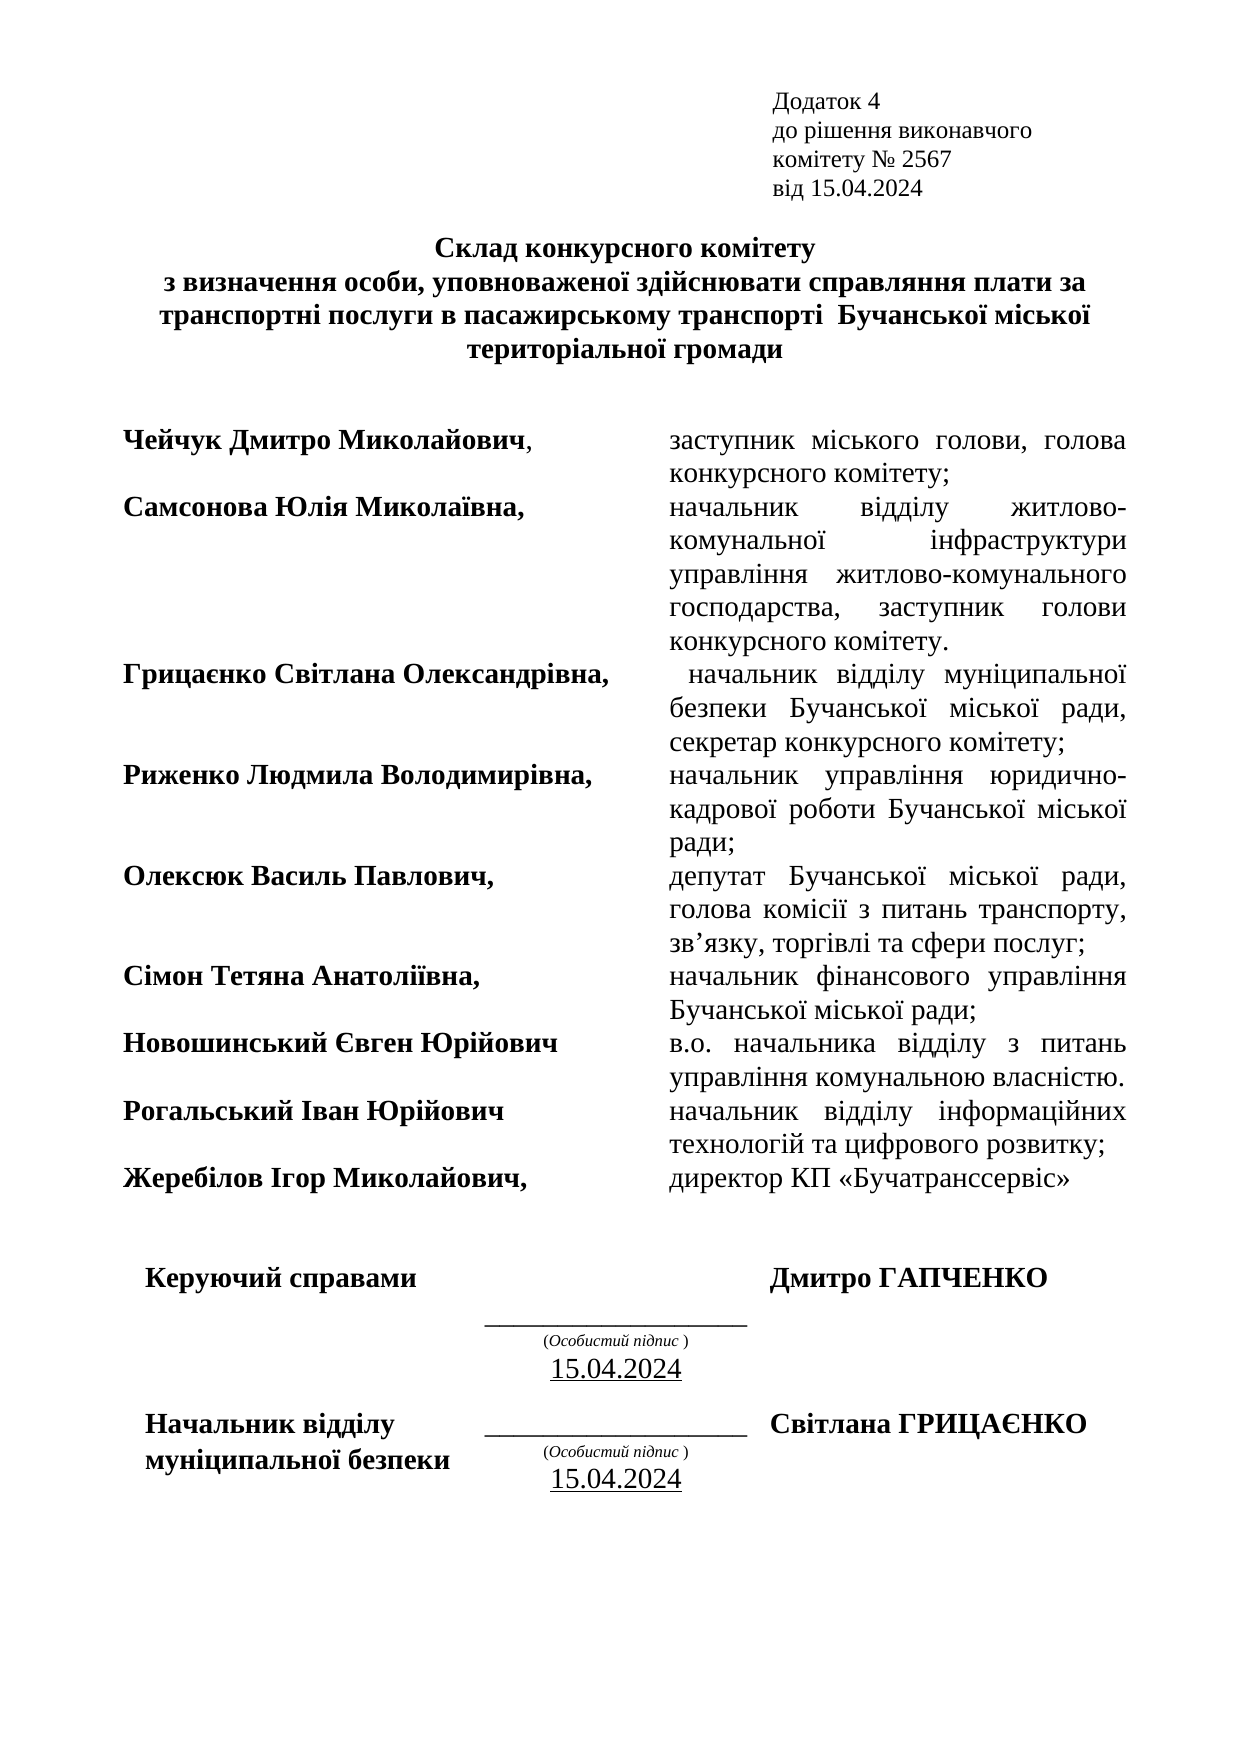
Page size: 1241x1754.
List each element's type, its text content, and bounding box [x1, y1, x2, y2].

text до рішення виконавчого комітету № 2567 [772, 115, 1127, 173]
text Склад конкурсного комітету [123, 230, 1127, 264]
text Самсонова Юлія Миколаївна, начальник відділу житлово-комунальної інфраструктури управління житлово-комунального господарства, заступник голови конкурсного комітету. [123, 489, 1127, 657]
table_cell Начальник відділу муніципальної безпеки [134, 1407, 473, 1517]
text Грицаєнко Світлана Олександрівна, начальник відділу муніципальної безпеки Бучанської міської ради, секретар конкурсного комітету; [123, 657, 1127, 757]
table_cell Світлана ГРИЦАЄНКО [758, 1407, 1116, 1517]
text Сімон Тетяна Анатоліївна, начальник фінансового управління Бучанської міської ради; [123, 958, 1127, 1026]
table_cell __________________ (Особистий підпис ) 15.04.2024 [473, 1407, 758, 1517]
text Рогальський Іван Юрійович начальник відділу інформаційних технологій та цифрового розвитку; [123, 1093, 1127, 1160]
text з визначення особи, уповноваженої здійснювати справляння плати за транспортні послуги в пасажирському транспорті Бучанської міської територіальної громади [123, 264, 1127, 364]
text Жеребілов Ігор Миколайович, директор КП «Бучатранссервіс» [123, 1160, 1127, 1193]
table_header Керуючий справами [134, 1260, 473, 1407]
table_header __________________ (Особистий підпис ) 15.04.2024 [473, 1260, 758, 1407]
text Додаток 4 [772, 86, 1127, 115]
text Риженко Людмила Володимирівна, начальник управління юридично-кадрової роботи Бучанської міської ради; [123, 757, 1127, 858]
table_header Дмитро ГАПЧЕНКО [758, 1260, 1116, 1407]
text Чейчук Дмитро Миколайович, заступник міського голови, голова конкурсного комітету; [123, 422, 1127, 489]
text Олексюк Василь Павлович, депутат Бучанської міської ради, голова комісії з питань транспорту, зв’язку, торгівлі та сфери послуг; [123, 858, 1127, 958]
text від 15.04.2024 [772, 173, 1127, 201]
text Новошинський Євген Юрійович в.о. начальника відділу з питань управління комунальною власністю. [123, 1026, 1127, 1093]
